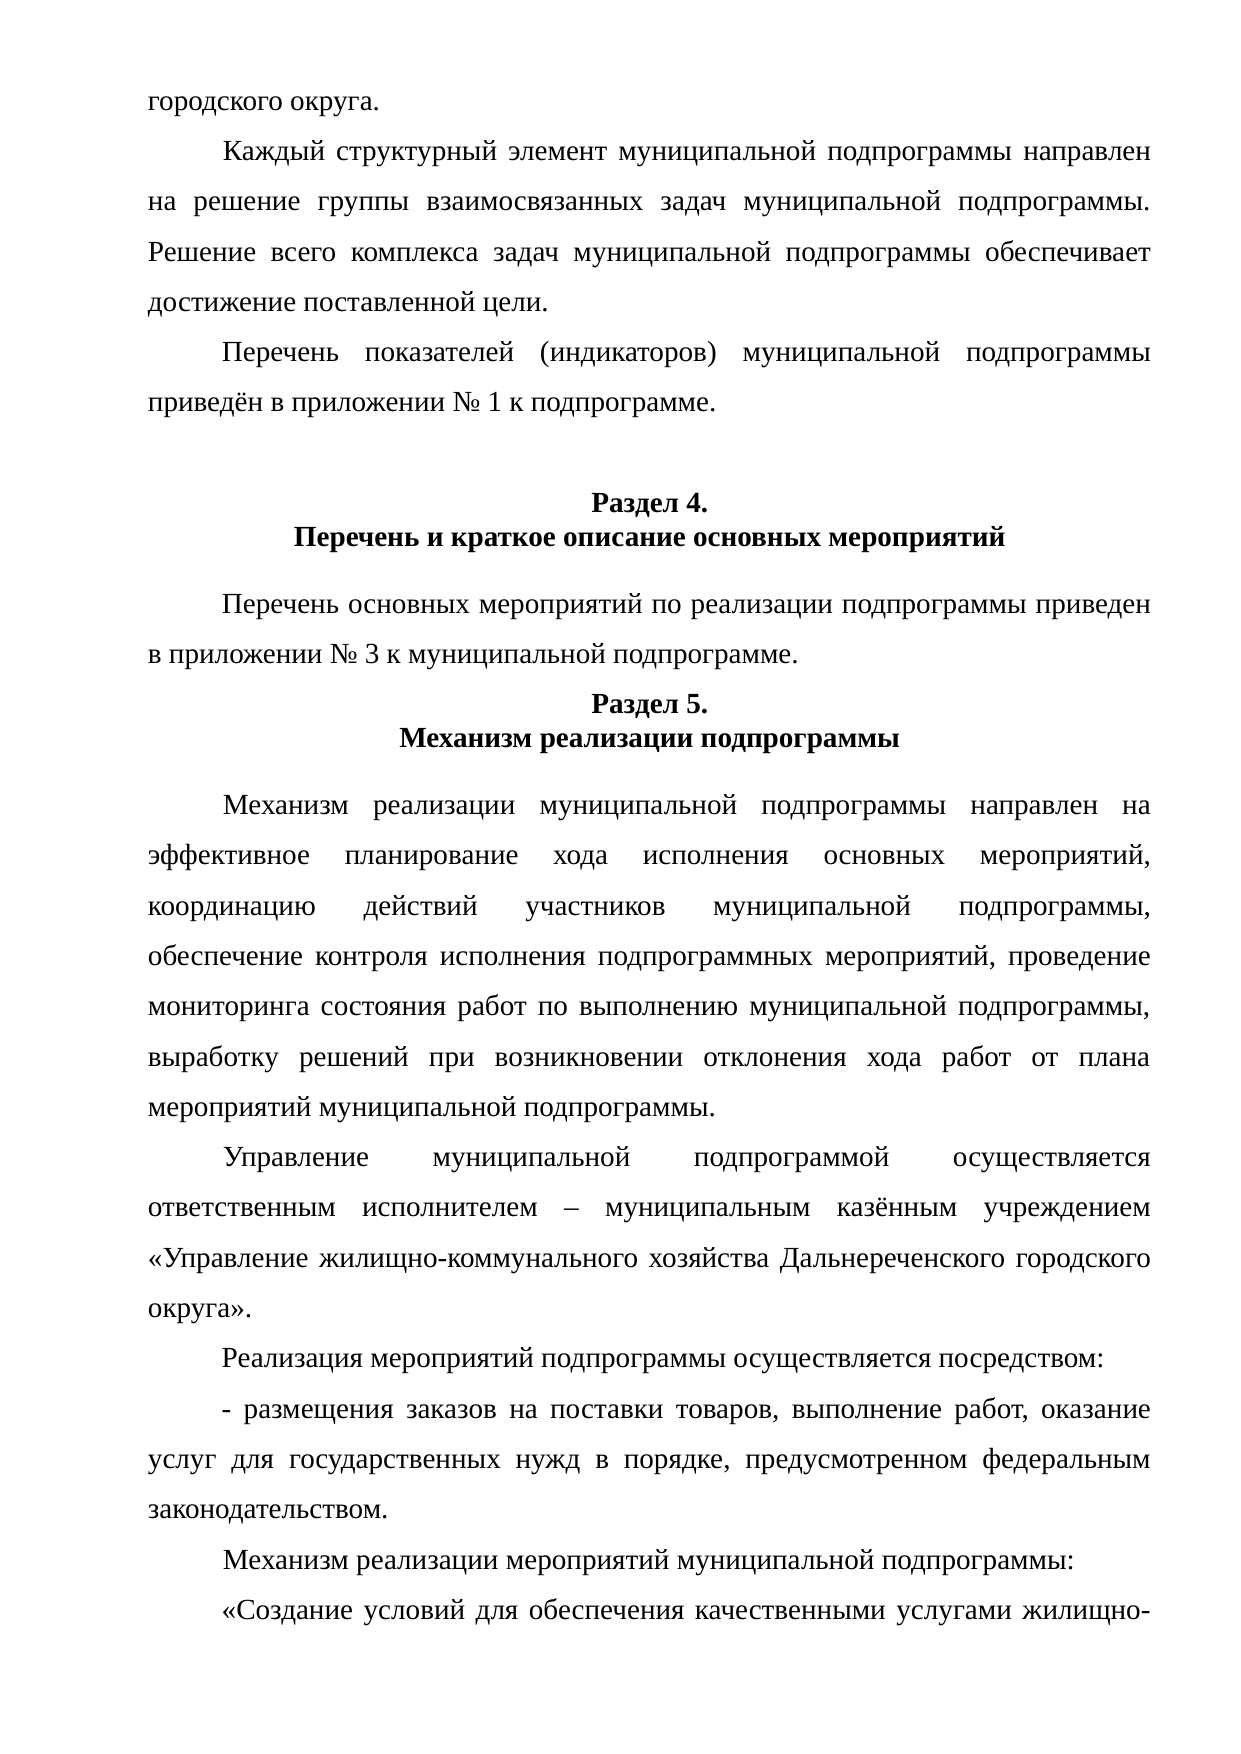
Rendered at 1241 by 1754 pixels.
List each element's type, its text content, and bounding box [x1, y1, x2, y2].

text Перечень основных мероприятий по реализации подпрограммы приведен в приложении № 3 к муниципальной подпрограмме. [148, 586, 1152, 670]
text Раздел 4. [148, 485, 1152, 519]
text Управление муниципальной подпрограммой осуществляется ответственным исполнителем – муниципальным казённым учреждением «Управление жилищно-коммунального хозяйства Дальнереченского городского округа». [148, 1139, 1152, 1324]
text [148, 83, 1152, 116]
text Каждый структурный элемент муниципальной подпрограммы направлен на решение группы взаимосвязанных задач муниципальной подпрограммы. Решение всего комплекса задач муниципальной подпрограммы обеспечивает достижение поставленной цели. [148, 133, 1152, 317]
text Перечень и краткое описание основных мероприятий [148, 519, 1152, 552]
text Механизм реализации подпрограммы [148, 720, 1152, 753]
text Механизм реализации муниципальной подпрограммы направлен на эффективное планирование хода исполнения основных мероприятий, координацию действий участников муниципальной подпрограммы, обеспечение контроля исполнения подпрограммных мероприятий, проведение мониторинга состояния работ по выполнению муниципальной подпрограммы, выработку решений при возникновении отклонения хода работ от плана мероприятий муниципальной подпрограммы. [148, 787, 1152, 1122]
text - размещения заказов на поставки товаров, выполнение работ, оказание услуг для государственных нужд в порядке, предусмотренном федеральным законодательством. [148, 1391, 1152, 1525]
text Реализация мероприятий подпрограммы осуществляется посредством: [148, 1341, 1152, 1374]
text Механизм реализации мероприятий муниципальной подпрограммы: [148, 1542, 1152, 1575]
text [148, 1592, 1152, 1626]
text Перечень показателей (индикаторов) муниципальной подпрограммы приведён в приложении № 1 к подпрограмме. [148, 334, 1152, 418]
text Раздел 5. [148, 686, 1152, 720]
